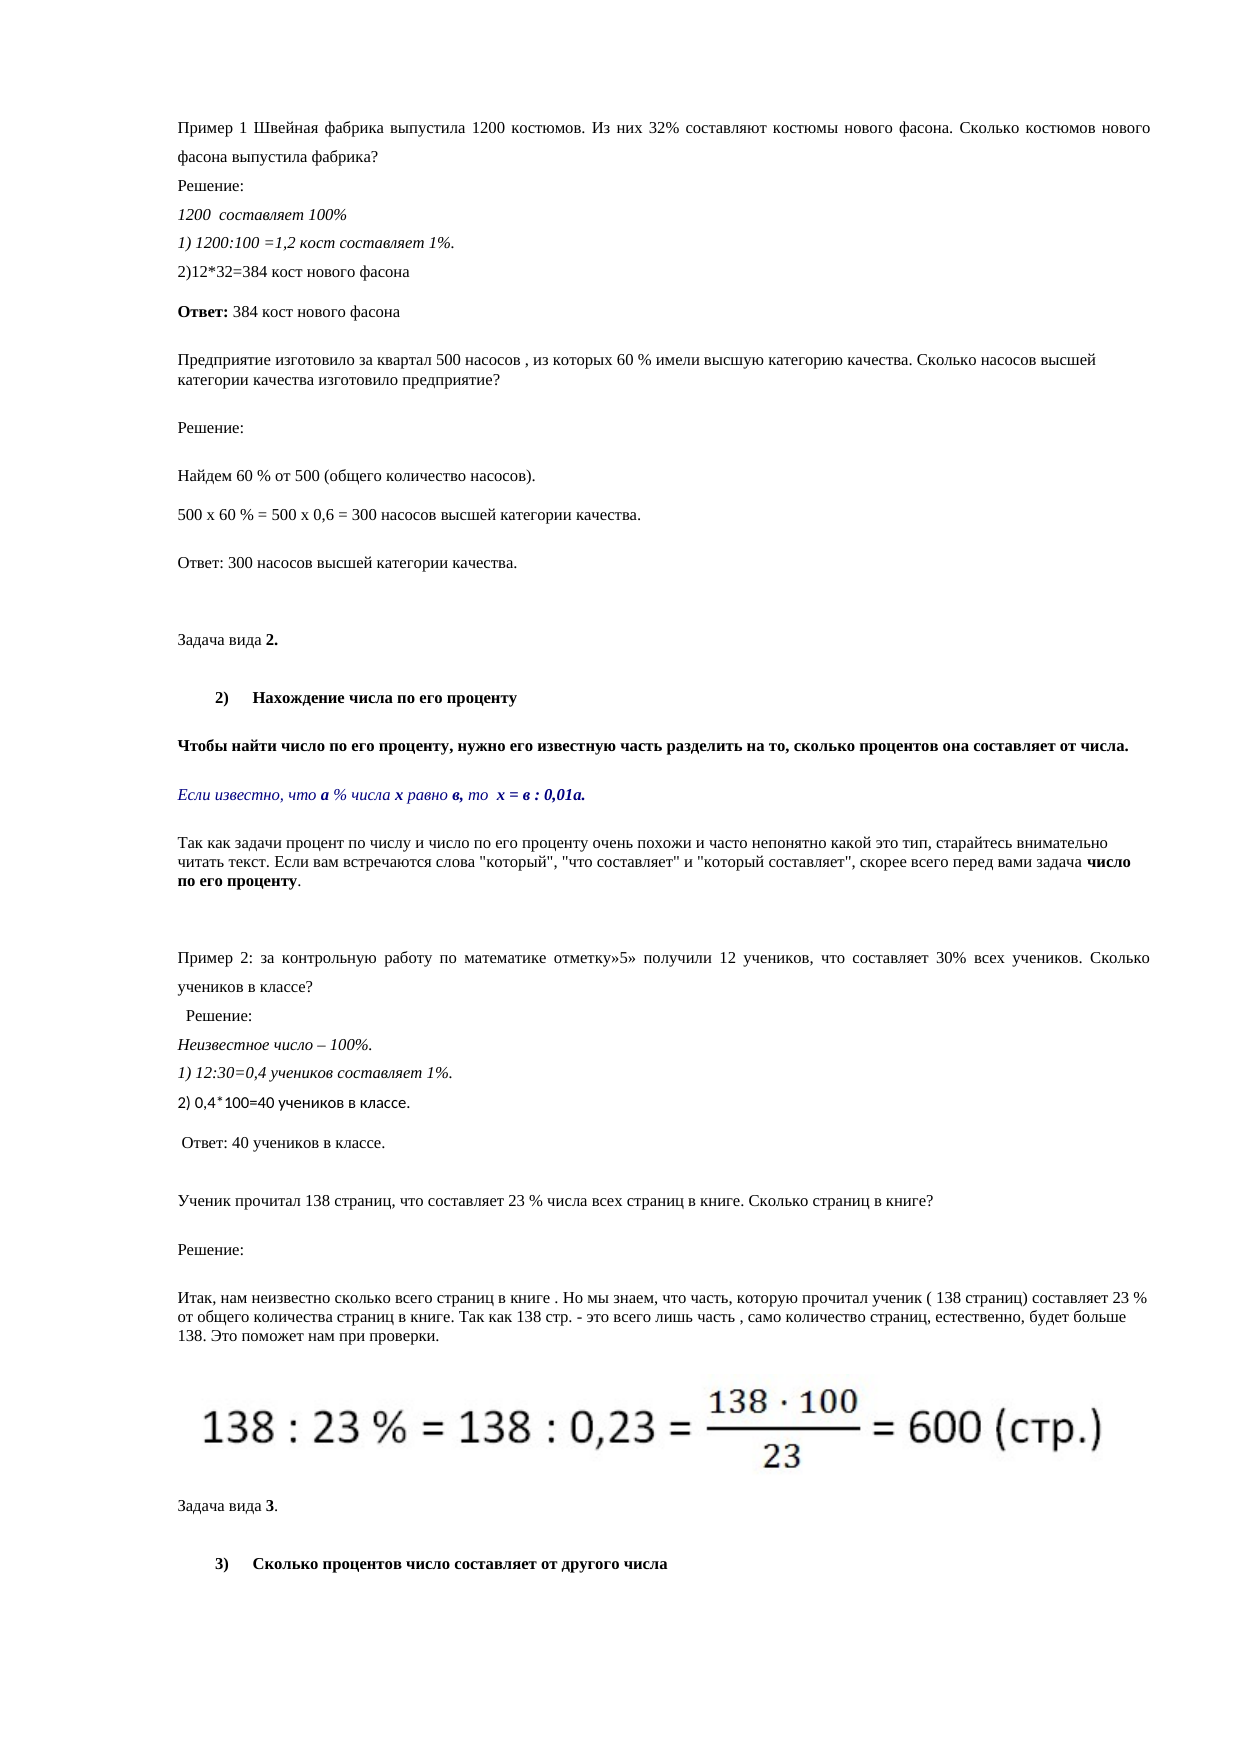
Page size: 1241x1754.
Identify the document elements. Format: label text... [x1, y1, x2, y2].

text Решение: [177, 418, 1152, 437]
text Ответ: 40 учеников в классе. [177, 1133, 1152, 1152]
picture [177, 1374, 1117, 1482]
text 1200 составляет 100% [177, 204, 1152, 223]
text Решение: [177, 176, 1152, 195]
text Ученик прочитал 138 страниц, что составляет 23 % числа всех страниц в книге. Сколько страниц в книге? [177, 1191, 1152, 1210]
text Задача вида 2. [177, 630, 1152, 649]
text Чтобы найти число по его проценту, нужно его известную часть разделить на то, сколько процентов она составляет от числа. [177, 736, 1152, 755]
text Итак, нам неизвестно сколько всего страниц в книге . Но мы знаем, что часть, которую прочитал ученик ( 138 страниц) составляет 23 % от общего количества страниц в книге. Так как 138 стр. - это всего лишь часть , само количество страниц, естественно, будет больше 138. Это поможет нам при проверки. [177, 1288, 1152, 1345]
text Так как задачи процент по числу и число по его проценту очень похожи и часто непонятно какой это тип, старайтесь внимательно читать текст. Если вам встречаются слова "который", "что составляет" и "который составляет", скорее всего перед вами задача число по его проценту. [177, 833, 1152, 890]
text Решение: [177, 1006, 1152, 1025]
text 2) 0,4*100=40 учеников в классе. [177, 1092, 1152, 1112]
text Пример 1 Швейная фабрика выпустила 1200 костюмов. Из них 32% составляют костюмы нового фасона. Сколько костюмов нового фасона выпустила фабрика? [177, 118, 1152, 166]
text 1) 12:30=0,4 учеников составляет 1%. [177, 1063, 1152, 1082]
list Нахождение числа по его проценту [215, 688, 1152, 707]
list Сколько процентов число составляет от другого числа [215, 1554, 1152, 1573]
text 2)12*32=384 кост нового фасона [177, 262, 1152, 281]
text Ответ: 384 кост нового фасона [177, 302, 1152, 321]
text Если известно, что а % числа х равно в, то х = в : 0,01а. [177, 784, 1152, 803]
text Найдем 60 % от 500 (общего количество насосов). 500 x 60 % = 500 x 0,6 = 300 насосов высшей категории качества. [177, 466, 1152, 523]
text Неизвестное число – 100%. [177, 1034, 1152, 1053]
text Предприятие изготовило за квартал 500 насосов , из которых 60 % имели высшую категорию качества. Сколько насосов высшей категории качества изготовило предприятие? [177, 350, 1152, 388]
text 1) 1200:100 =1,2 кост составляет 1%. [177, 233, 1152, 252]
text Задача вида 3. [177, 1496, 1152, 1515]
text Пример 2: за контрольную работу по математике отметку»5» получили 12 учеников, что составляет 30% всех учеников. Сколько учеников в классе? [177, 948, 1152, 996]
text Решение: [177, 1239, 1152, 1258]
text Ответ: 300 насосов высшей категории качества. [177, 553, 1152, 572]
